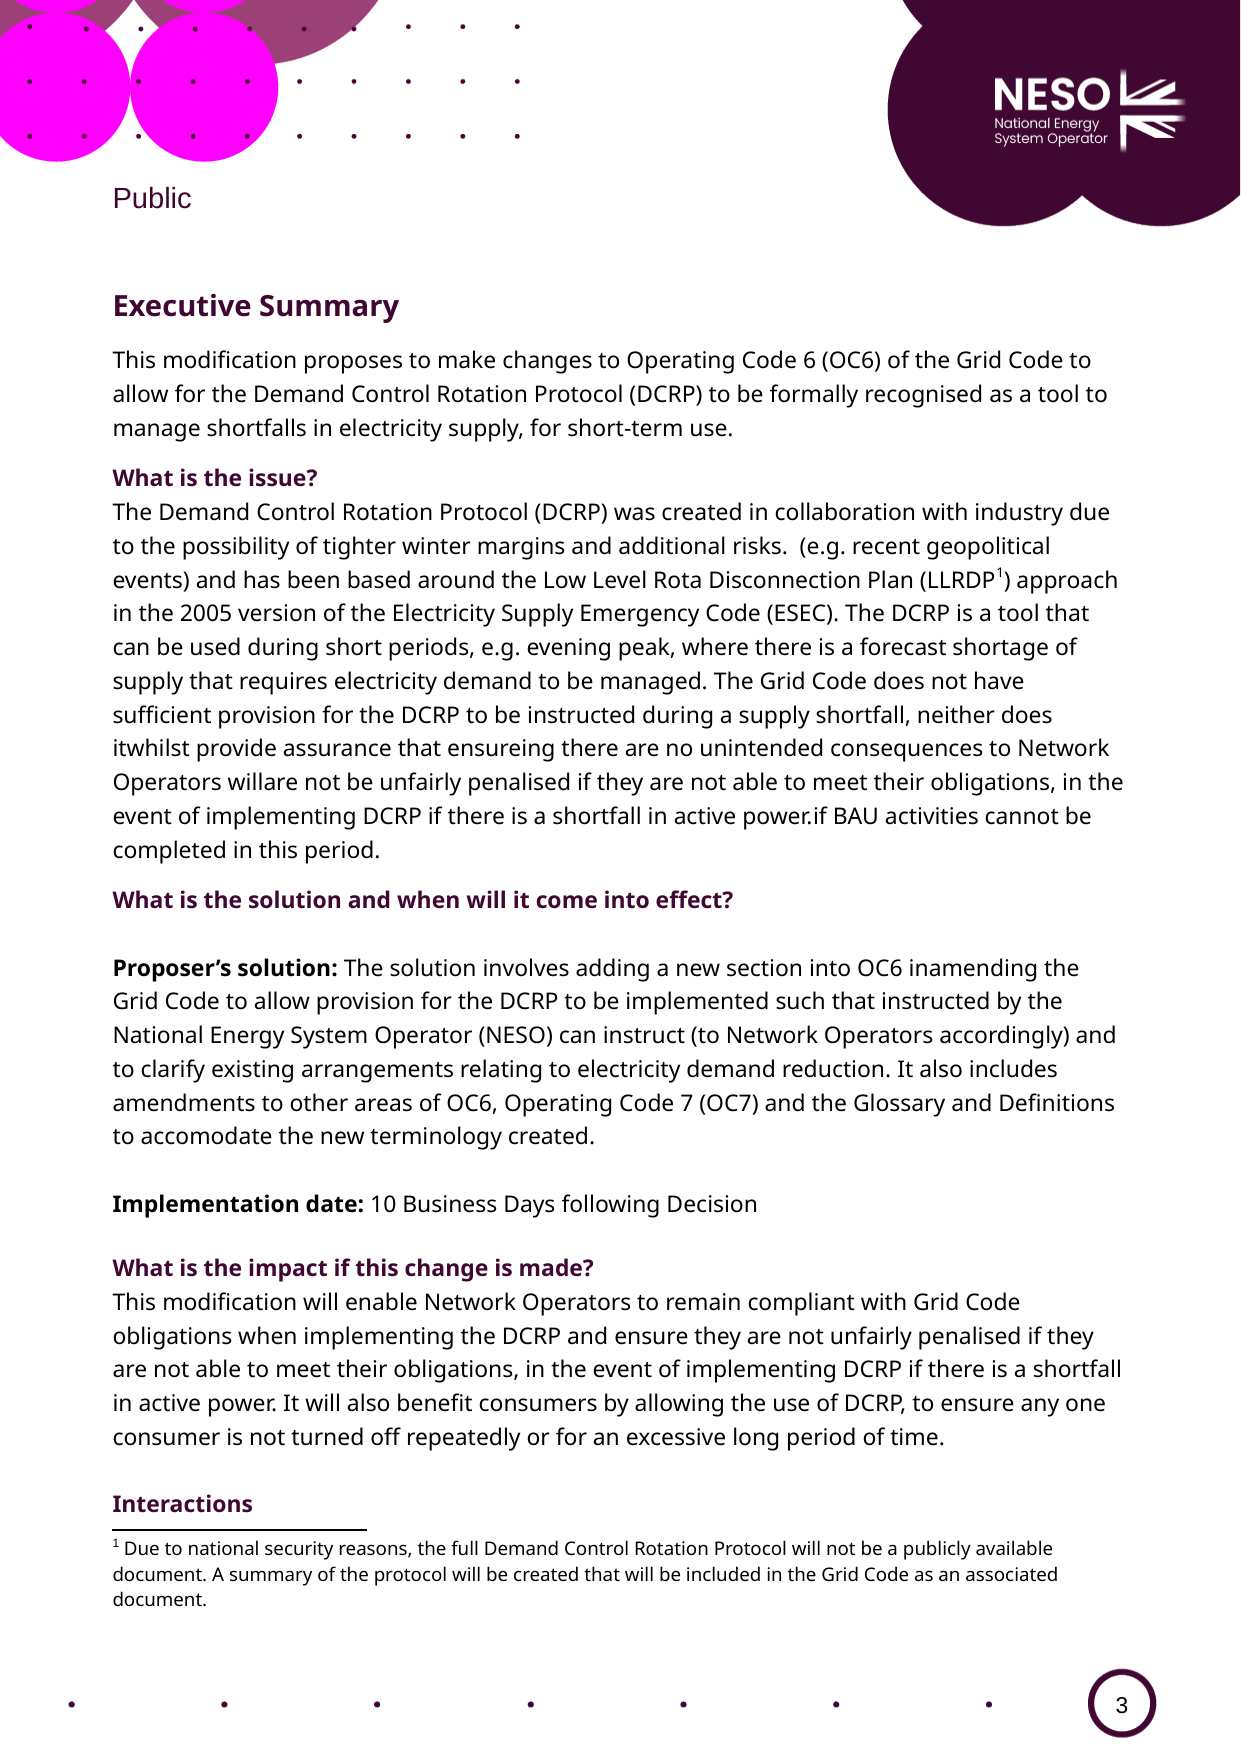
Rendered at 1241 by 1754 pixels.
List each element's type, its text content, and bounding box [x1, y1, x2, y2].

text Proposer’s solution: The solution involves the Grid Code to allow provision for the DCRP to be the National Energy System Operator (NESO) Network Operators and to clarify existing arrangements relating to electricity demand reduction. [112, 951, 1128, 1151]
subtitle Executive Summary [112, 285, 1128, 324]
text Interactions [112, 1488, 1128, 1519]
text Implementation date: 10 Business Days following Decision [112, 1188, 1128, 1219]
text This modification will enable Network Operators to remain compliant with Grid Code obligations when implementing the DCRP and ensure they are not unfairly penalised if they are not able to meet their obligations, in the event of implementing DCRP if there is a shortfall in active power. It will also benefit consumers by allowing the use of DCRP. [112, 1286, 1128, 1452]
text What is the issue? [112, 462, 1128, 493]
text What is the solution and when will it come into effect? [112, 884, 1128, 915]
text This modification proposes to make changes to Operating Code 6 (OC6) of the Grid Code to allow for the Demand Control Rotation Protocol (DCRP) to be formally recognised as a tool to manage shortfalls in electricity supply, for short-term use. [112, 344, 1128, 443]
text The Demand Control Rotation Protocol (DCRP) was created in collaboration with industry due to the possibility of tighter winter margins and additional risksThe DCRP is a tool that can be used during short periods, e.g. evening peak, where there is a shortage of supply that requires electricity demand to be managed. The Grid Code does not have sufficient provision for the DCRP to be instructed during a supply shortfall, Network Operators [112, 496, 1128, 865]
picture [0, 0, 1241, 1754]
text What is the impact if this change is made? [112, 1252, 1128, 1283]
